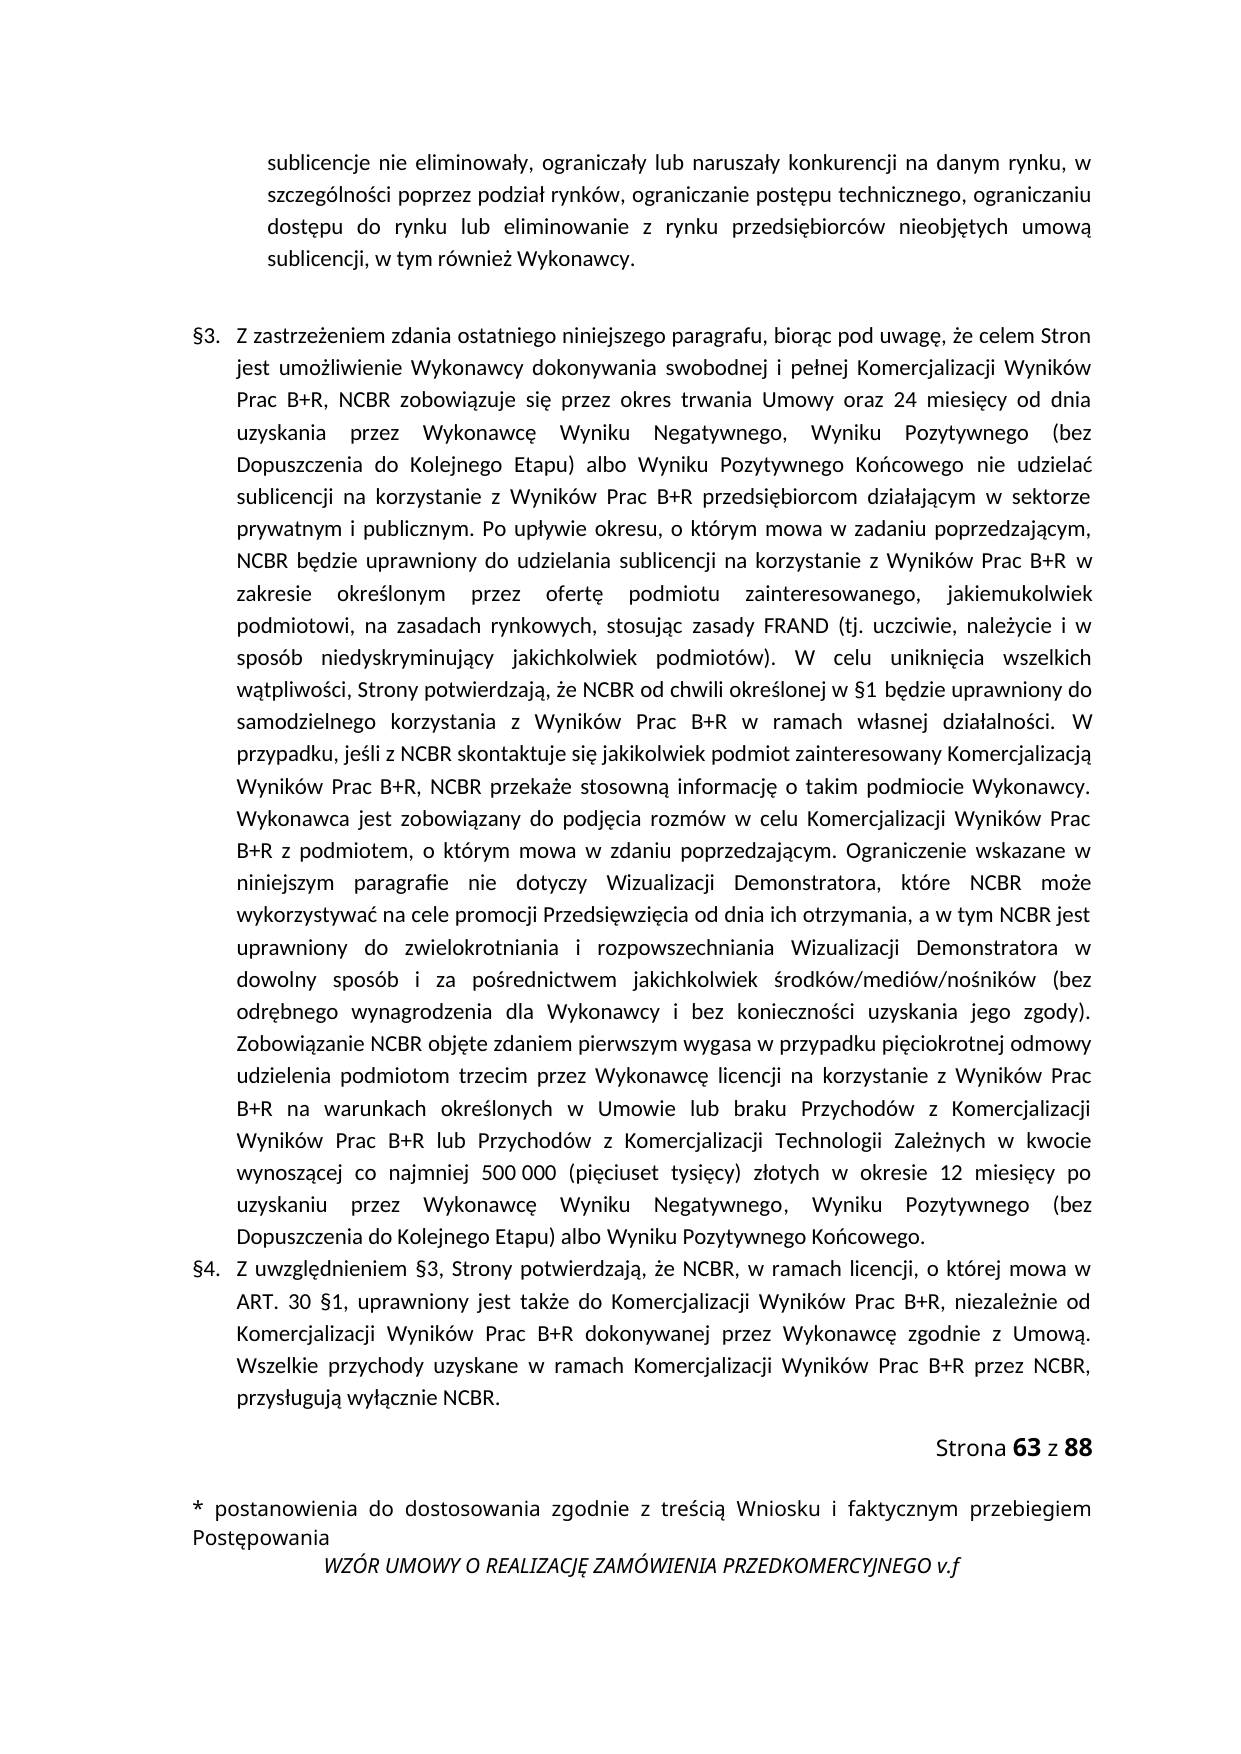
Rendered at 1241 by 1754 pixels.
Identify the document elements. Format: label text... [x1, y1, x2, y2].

list Z uwzględnieniem §3, Strony potwierdzają, że NCBR, w ramach licencji, o której mowa w ART. 30 §1, uprawniony jest także do Komercjalizacji Wyników Prac B+R, niezależnie od Komercjalizacji Wyników Prac B+R dokonywanej przez Wykonawcę zgodnie z Umową. Wszelkie przychody uzyskane w ramach Komercjalizacji Wyników Prac B+R przez NCBR, przysługują wyłącznie NCBR. [192, 1254, 1093, 1411]
list Z zastrzeżeniem zdania ostatniego niniejszego paragrafu, biorąc pod uwagę, że celem Stron jest umożliwienie Wykonawcy dokonywania swobodnej i pełnej Komercjalizacji Wyników Prac B+R, NCBR zobowiązuje się przez okres trwania Umowy oraz 24 miesięcy od dnia uzyskania przez Wykonawcę Wyniku Negatywnego, Wyniku Pozytywnego (bez Dopuszczenia do Kolejnego Etapu) albo Wyniku Pozytywnego Końcowego nie udzielać sublicencji na korzystanie z Wyników Prac B+R przedsiębiorcom działającym w sektorze prywatnym i publicznym. Po upływie okresu, o którym mowa w zadaniu poprzedzającym, NCBR będzie uprawniony do udzielania sublicencji na korzystanie z Wyników Prac B+R w zakresie określonym przez ofertę podmiotu zainteresowanego, jakiemukolwiek podmiotowi, na zasadach rynkowych, stosując zasady FRAND (tj. uczciwie, należycie i w sposób niedyskryminujący jakichkolwiek podmiotów). W celu uniknięcia wszelkich wątpliwości, Strony potwierdzają, że NCBR od chwili określonej w §1 będzie uprawniony do samodzielnego korzystania z Wyników Prac B+R w ramach własnej działalności. W przypadku, jeśli z NCBR skontaktuje się jakikolwiek podmiot zainteresowany Komercjalizacją Wyników Prac B+R, NCBR przekaże stosowną informację o takim podmiocie Wykonawcy. Wykonawca jest zobowiązany do podjęcia rozmów w celu Komercjalizacji Wyników Prac B+R z podmiotem, o którym mowa w zdaniu poprzedzającym. Ograniczenie wskazane w niniejszym paragrafie nie dotyczy Wizualizacji Demonstratora, które NCBR może wykorzystywać na cele promocji Przedsięwzięcia od dnia ich otrzymania, a w tym NCBR jest uprawniony do zwielokrotniania i rozpowszechniania Wizualizacji Demonstratora w dowolny sposób i za pośrednictwem jakichkolwiek środków/mediów/nośników (bez odrębnego wynagrodzenia dla Wykonawcy i bez konieczności uzyskania jego zgody). Zobowiązanie NCBR objęte zdaniem pierwszym wygasa w przypadku pięciokrotnej odmowy udzielenia podmiotom trzecim przez Wykonawcę licencji na korzystanie z Wyników Prac B+R na warunkach określonych w Umowie lub braku Przychodów z Komercjalizacji Wyników Prac B+R lub Przychodów z Komercjalizacji Technologii Zależnych w kwocie wynoszącej co najmniej 500 000 (pięciuset tysięcy) złotych w okresie 12 miesięcy po uzyskaniu przez Wykonawcę Wyniku Negatywnego, Wyniku Pozytywnego (bez Dopuszczenia do Kolejnego Etapu) albo Wyniku Pozytywnego Końcowego. [192, 321, 1093, 1250]
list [267, 148, 1093, 272]
